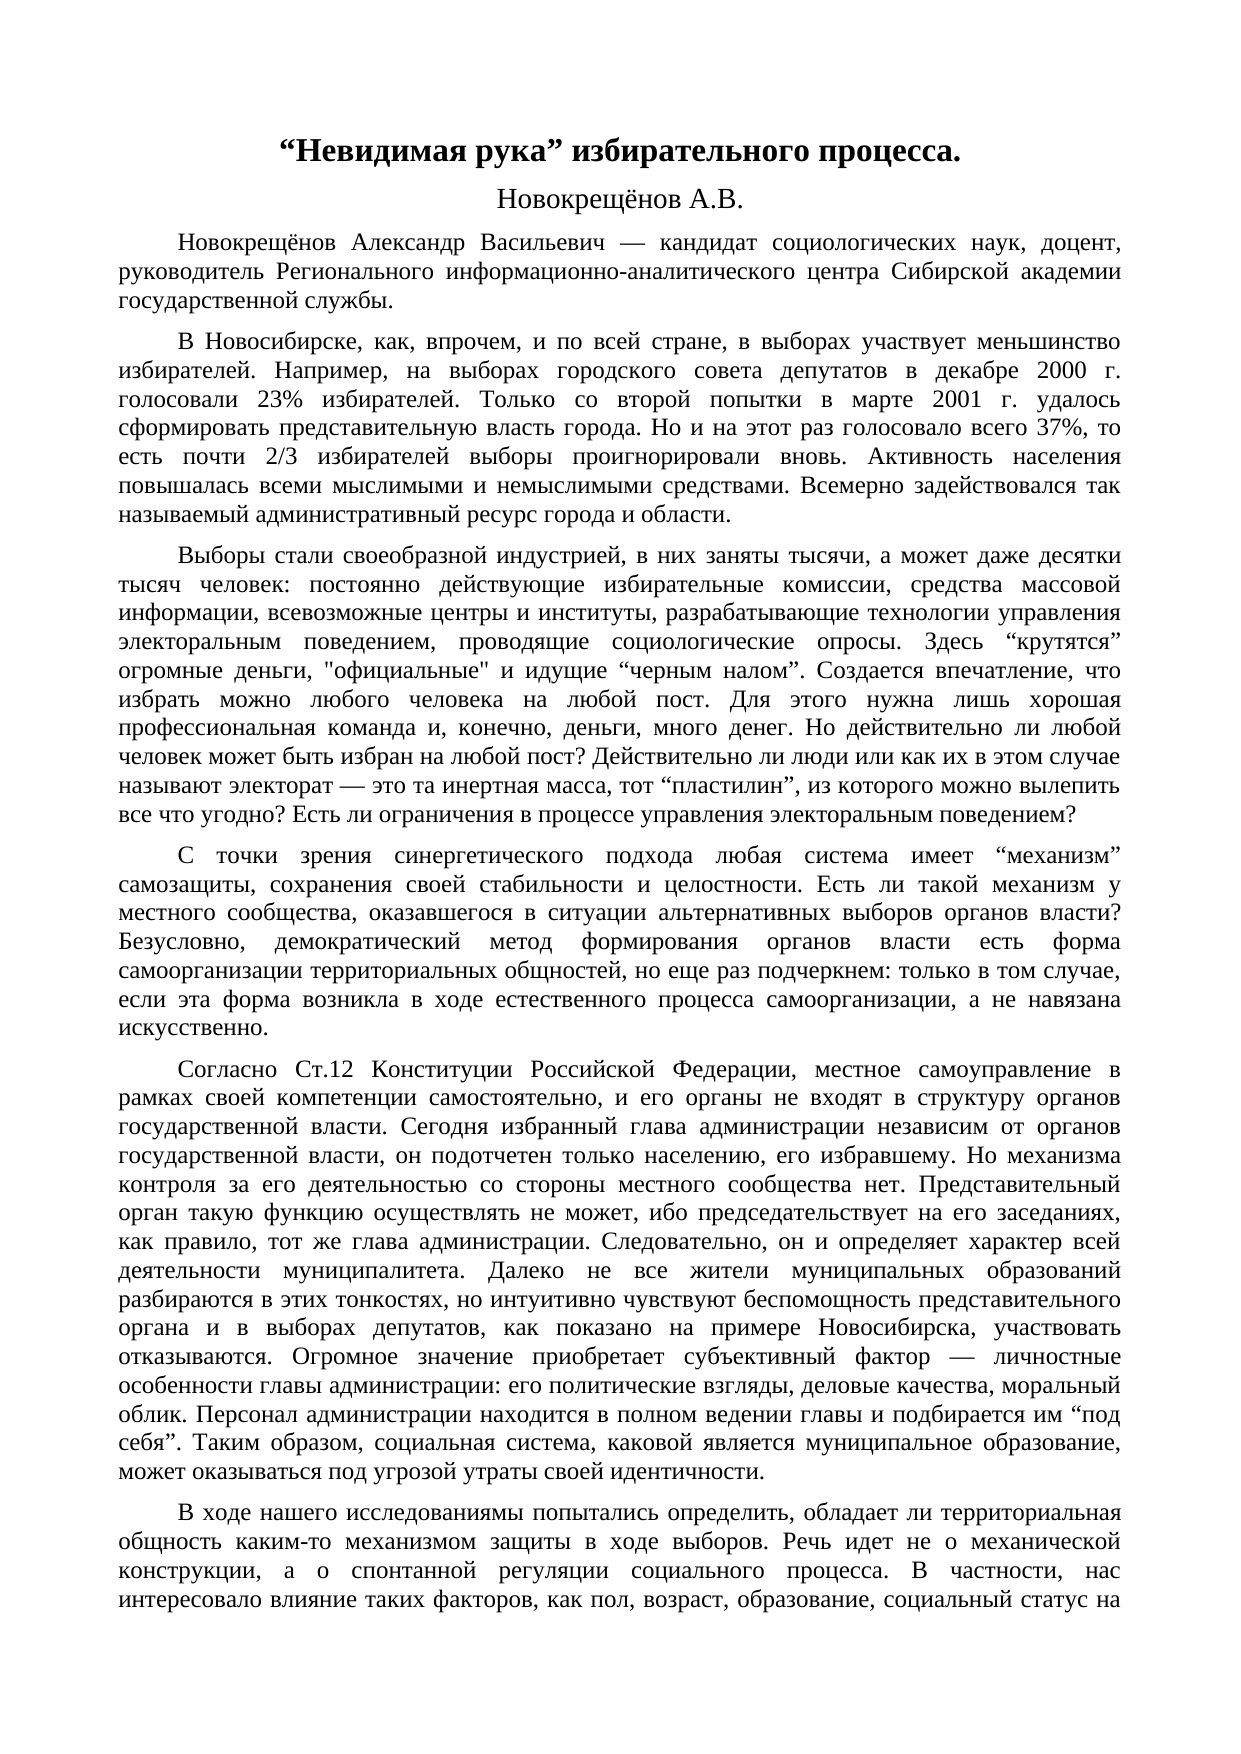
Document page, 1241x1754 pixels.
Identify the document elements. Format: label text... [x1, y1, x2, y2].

text В Новосибирске, как, впрочем, и по всей стране, в выборах участвует меньшинство избирателей. Например, на выборах городского совета депутатов в декабре 2000 г. голосовали 23% избирателей. Только со второй попытки в марте 2001 г. удалось сформировать представительную власть города. Но и на этот раз голосовало всего 37%, то есть почти 2/3 избирателей выборы проигнорировали вновь. Активность населения повышалась всеми мыслимыми и немыслимыми средствами. Всемерно задействовался так называемый административный ресурс города и области. [118, 326, 1122, 527]
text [118, 1497, 1122, 1612]
text С точки зрения синергетического подхода любая система имеет “механизм” самозащиты, сохранения своей стабильности и целостности. Есть ли такой механизм у местного сообщества, оказавшегося в ситуации альтернативных выборов органов власти? Безусловно, демократический метод формирования органов власти есть форма самоорганизации территориальных общностей, но еще раз подчеркнем: только в том случае, если эта форма возникла в ходе естественного процесса самоорганизации, а не навязана искусственно. [118, 840, 1122, 1041]
text Согласно Ст.12 Конституции Российской Федерации, местное самоуправление в рамках своей компетенции самостоятельно, и его органы не входят в структуру органов государственной власти. Сегодня избранный глава администрации независим от органов государственной власти, он подотчетен только населению, его избравшему. Но механизма контроля за его деятельностью со стороны местного сообщества нет. Представительный орган такую функцию осуществлять не может, ибо председательствует на его заседаниях, как правило, тот же глава администрации. Следовательно, он и определяет характер всей деятельности муниципалитета. Далеко не все жители муниципальных образований разбираются в этих тонкостях, но интуитивно чувствуют беспомощность представительного органа и в выборах депутатов, как показано на примере Новосибирска, участвовать отказываются. Огромное значение приобретает субъективный фактор — личностные особенности главы администрации: его политические взгляды, деловые качества, моральный облик. Персонал администрации находится в полном ведении главы и подбирается им “под себя”. Таким образом, социальная система, каковой является муниципальное образование, может оказываться под угрозой утраты своей идентичности. [118, 1054, 1122, 1485]
text Выборы стали своеобразной индустрией, в них заняты тысячи, а может даже десятки тысяч человек: постоянно действующие избирательные комиссии, средства массовой информации, всевозможные центры и институты, разрабатывающие технологии управления электоральным поведением, проводящие социологические опросы. Здесь “крутятся” огромные деньги, "официальные" и идущие “черным налом”. Создается впечатление, что избрать можно любого человека на любой пост. Для этого нужна лишь хорошая профессиональная команда и, конечно, деньги, много денег. Но действительно ли любой человек может быть избран на любой пост? Действительно ли люди или как их в этом случае называют электорат — это та инертная масса, тот “пластилин”, из которого можно вылепить все что угодно? Есть ли ограничения в процессе управления электоральным поведением? [118, 540, 1122, 827]
text Новокрещёнов Александр Васильевич — кандидат социологических наук, доцент, руководитель Регионального информационно-аналитического центра Сибирской академии государственной службы. [118, 227, 1122, 314]
text “Невидимая рука” избирательного процесса. [118, 131, 1122, 169]
text Новокрещёнов А.В. [118, 181, 1122, 215]
